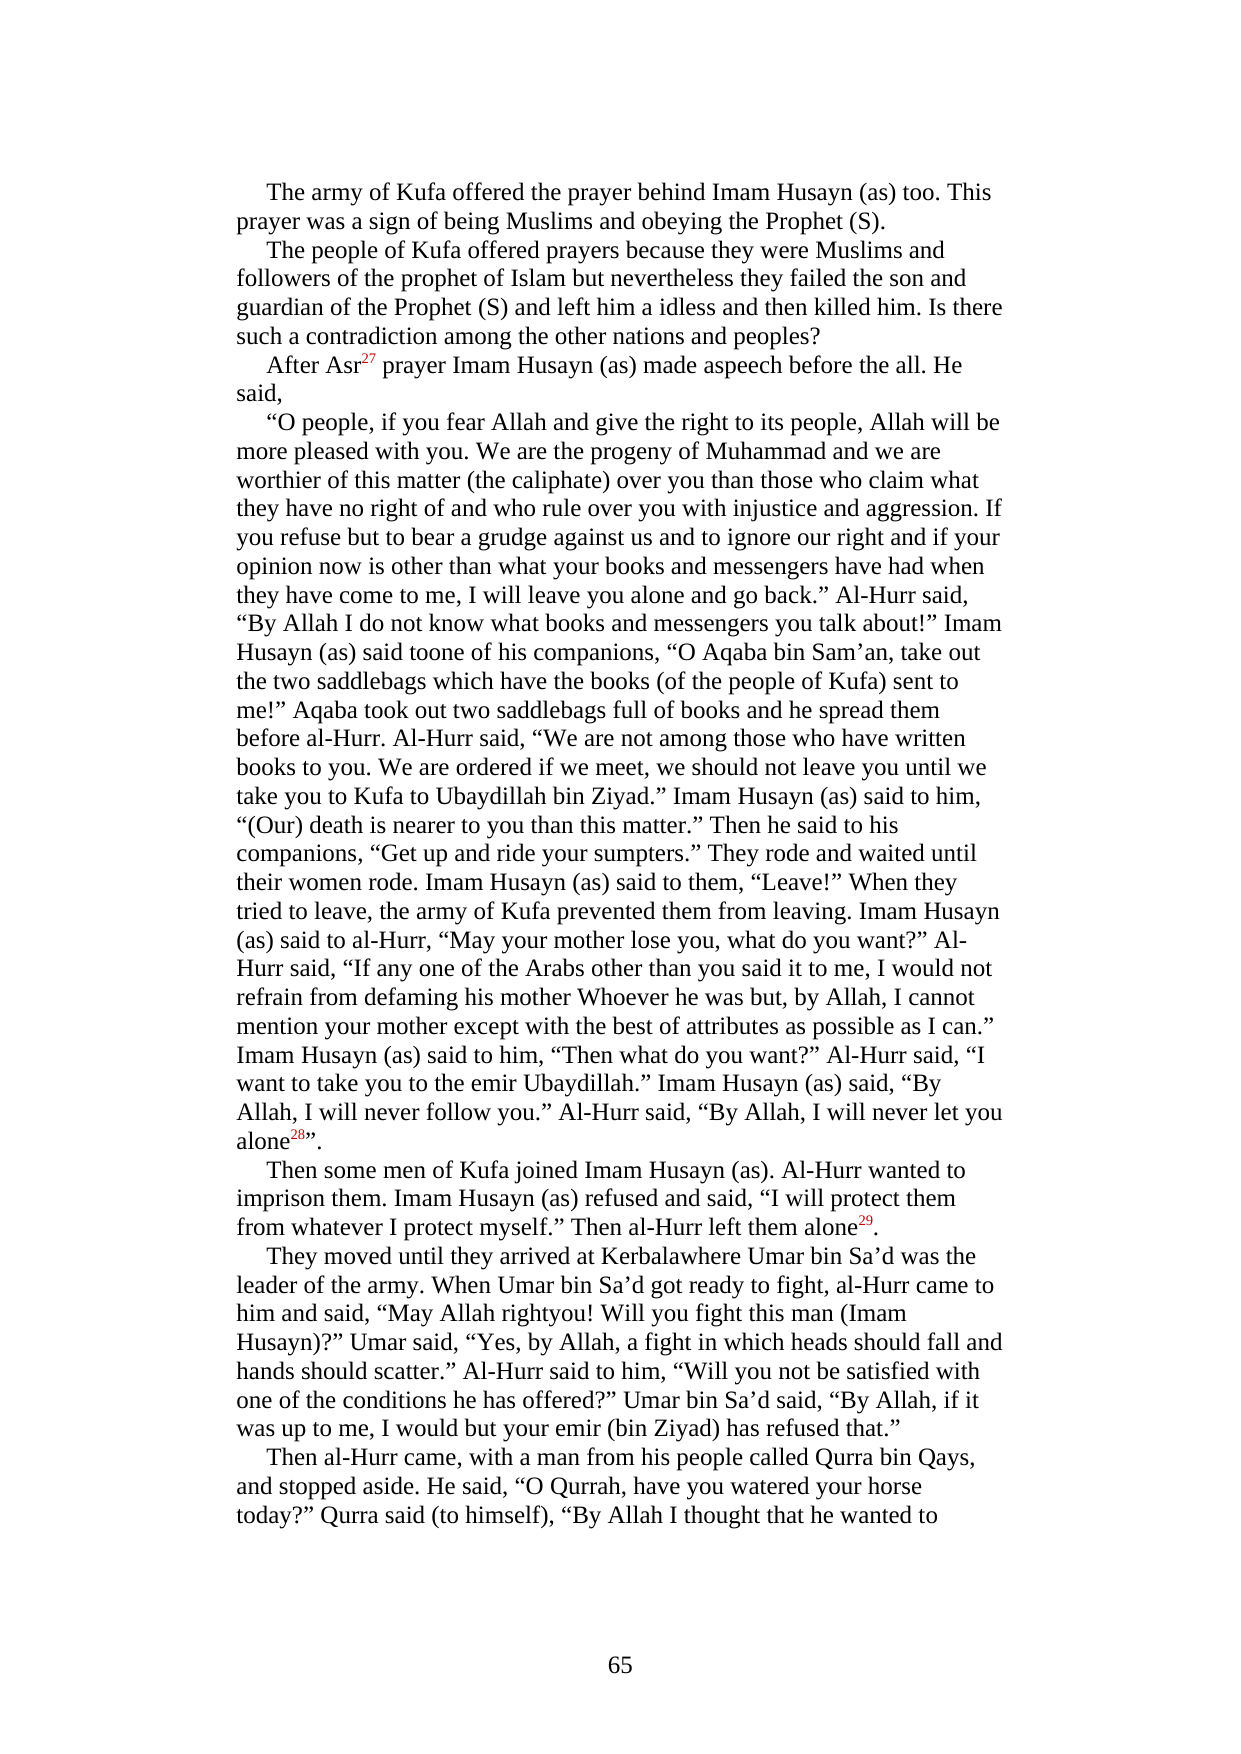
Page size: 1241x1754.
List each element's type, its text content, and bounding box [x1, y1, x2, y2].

text “O people, if you fear Allah and give the right to its people, Allah will be more pleased with you. We are the progeny of Muhammad and we are worthier of this matter (the caliphate) over you than those who claim what they have no right of and who rule over you with injustice and aggression. If you refuse but to bear a grudge against us and to ignore our right and if your opinion now is other than what your books and messengers have had when they have come to me, I will leave you alone and go back.” Al-Hurr said, “By Allah I do not know what books and messengers you talk about!” Imam Husayn (as) said toone of his companions, “O Aqaba bin Sam’an, take out the two saddlebags which have the books (of the people of Kufa) sent to me!” Aqaba took out two saddlebags full of books and he spread them before al-Hurr. Al-Hurr said, “We are not among those who have written books to you. We are ordered if we meet, we should not leave you until we take you to Kufa to Ubaydillah bin Ziyad.” Imam Husayn (as) said to him, “(Our) death is nearer to you than this matter.” Then he said to his companions, “Get up and ride your sumpters.” They rode and waited until their women rode. Imam Husayn (as) said to them, “Leave!” When they tried to leave, the army of Kufa prevented them from leaving. Imam Husayn (as) said to al-Hurr, “May your mother lose you, what do you want?” Al-Hurr said, “If any one of the Arabs other than you said it to me, I would not refrain from defaming his mother Whoever he was but, by Allah, I cannot mention your mother except with the best of attributes as possible as I can.” Imam Husayn (as) said to him, “Then what do you want?” Al-Hurr said, “I want to take you to the emir Ubaydillah.” Imam Husayn (as) said, “By Allah, I will never follow you.” Al-Hurr said, “By Allah, I will never let you alone28”. [236, 407, 1004, 1155]
text The army of Kufa offered the prayer behind Imam Husayn (as) too. This prayer was a sign of being Muslims and obeying the Prophet (S). [236, 177, 1004, 235]
text After Asr27 prayer Imam Husayn (as) made aspeech before the all. He said, [236, 350, 1004, 407]
text The people of Kufa offered prayers because they were Muslims and followers of the prophet of Islam but nevertheless they failed the son and guardian of the Prophet (S) and left him a idless and then killed him. Is there such a contradiction among the other nations and peoples? [236, 235, 1004, 350]
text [236, 1442, 1004, 1528]
text Then some men of Kufa joined Imam Husayn (as). Al-Hurr wanted to imprison them. Imam Husayn (as) refused and said, “I will protect them from whatever I protect myself.” Then al-Hurr left them alone29. [236, 1155, 1004, 1241]
text They moved until they arrived at Kerbalawhere Umar bin Sa’d was the leader of the army. When Umar bin Sa’d got ready to fight, al-Hurr came to him and said, “May Allah rightyou! Will you fight this man (Imam Husayn)?” Umar said, “Yes, by Allah, a fight in which heads should fall and hands should scatter.” Al-Hurr said to him, “Will you not be satisfied with one of the conditions he has offered?” Umar bin Sa’d said, “By Allah, if it was up to me, I would but your emir (bin Ziyad) has refused that.” [236, 1241, 1004, 1442]
